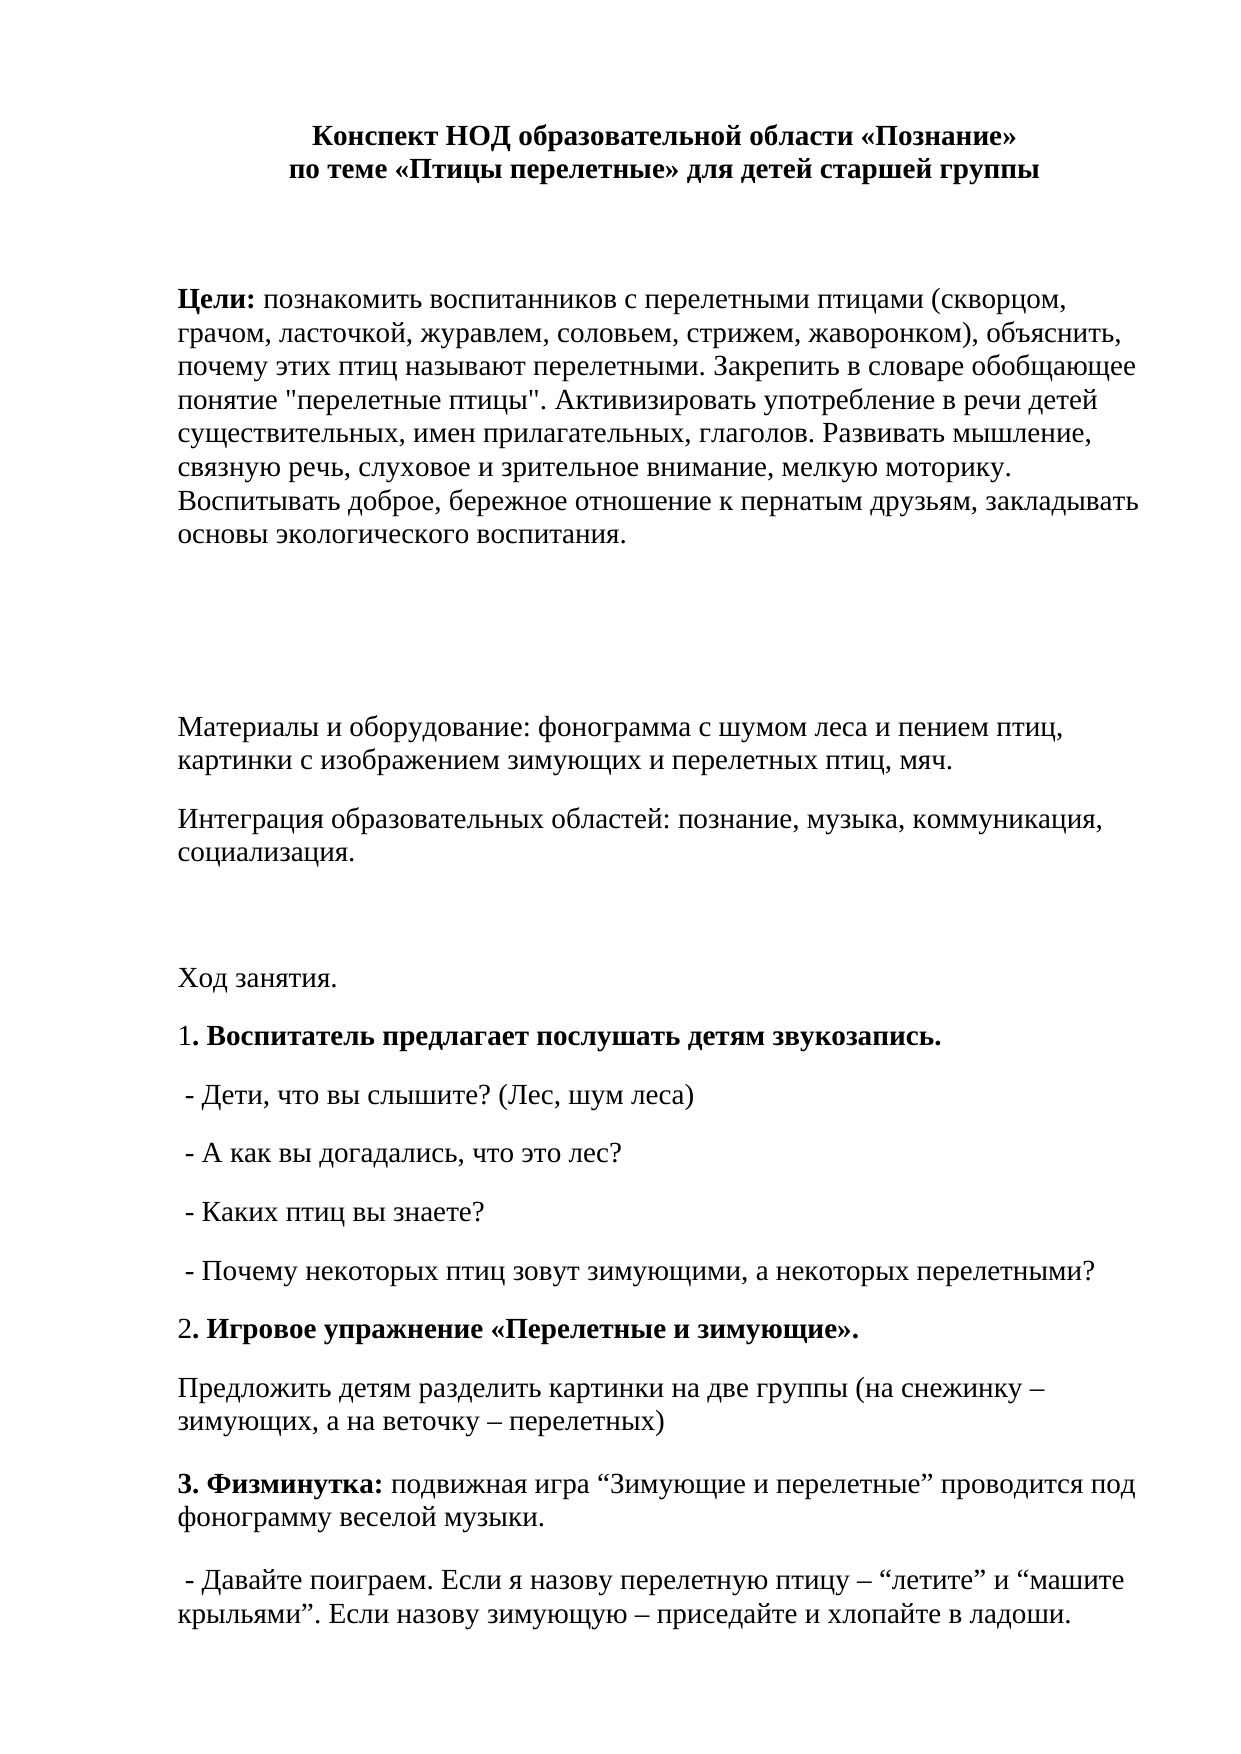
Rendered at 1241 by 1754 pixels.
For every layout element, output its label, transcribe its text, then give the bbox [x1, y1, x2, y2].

text 3. Физминутка: подвижная игра “Зимующие и перелетные” проводится под фонограмму веселой музыки. [177, 1466, 1152, 1533]
text Конспект НОД образовательной области «Познание» [177, 118, 1152, 152]
text - Почему некоторых птиц зовут зимующими, а некоторых перелетными? [177, 1253, 1152, 1286]
text Предложить детям разделить картинки на две группы (на снежинку – зимующих, а на веточку – перелетных) [177, 1370, 1152, 1437]
text - Каких птиц вы знаете? [177, 1194, 1152, 1228]
text - А как вы догадались, что это лес? [177, 1136, 1152, 1169]
text Материалы и оборудование: фонограмма с шумом леса и пением птиц, картинки с изображением зимующих и перелетных птиц, мяч. [177, 642, 1152, 776]
text по теме «Птицы перелетные» для детей старшей группы [177, 152, 1152, 185]
text 2. Игровое упражнение «Перелетные и зимующие». [177, 1311, 1152, 1345]
text Интеграция образовательных областей: познание, музыка, коммуникация, социализация. [177, 801, 1152, 868]
text 1. Воспитатель предлагает послушать детям звукозапись. [177, 1018, 1152, 1052]
text Ход занятия. [177, 893, 1152, 993]
text Цели: познакомить воспитанников с перелетными птицами (скворцом, грачом, ласточкой, журавлем, соловьем, стрижем, жаворонком), объяснить, почему этих птиц называют перелетными. Закрепить в словаре обобщающее понятие "перелетные птицы". Активизировать употребление в речи детей существительных, имен прилагательных, глаголов. Развивать мышление, связную речь, слуховое и зрительное внимание, мелкую моторику. Воспитывать доброе, бережное отношение к пернатым друзьям, закладывать основы экологического воспитания. [177, 281, 1152, 550]
text - Дети, что вы слышите? (Лес, шум леса) [177, 1077, 1152, 1111]
text - Давайте поиграем. Если я назову перелетную птицу – “летите” и “машите крыльями”. Если назову зимующую – приседайте и хлопайте в ладоши. [177, 1562, 1152, 1629]
